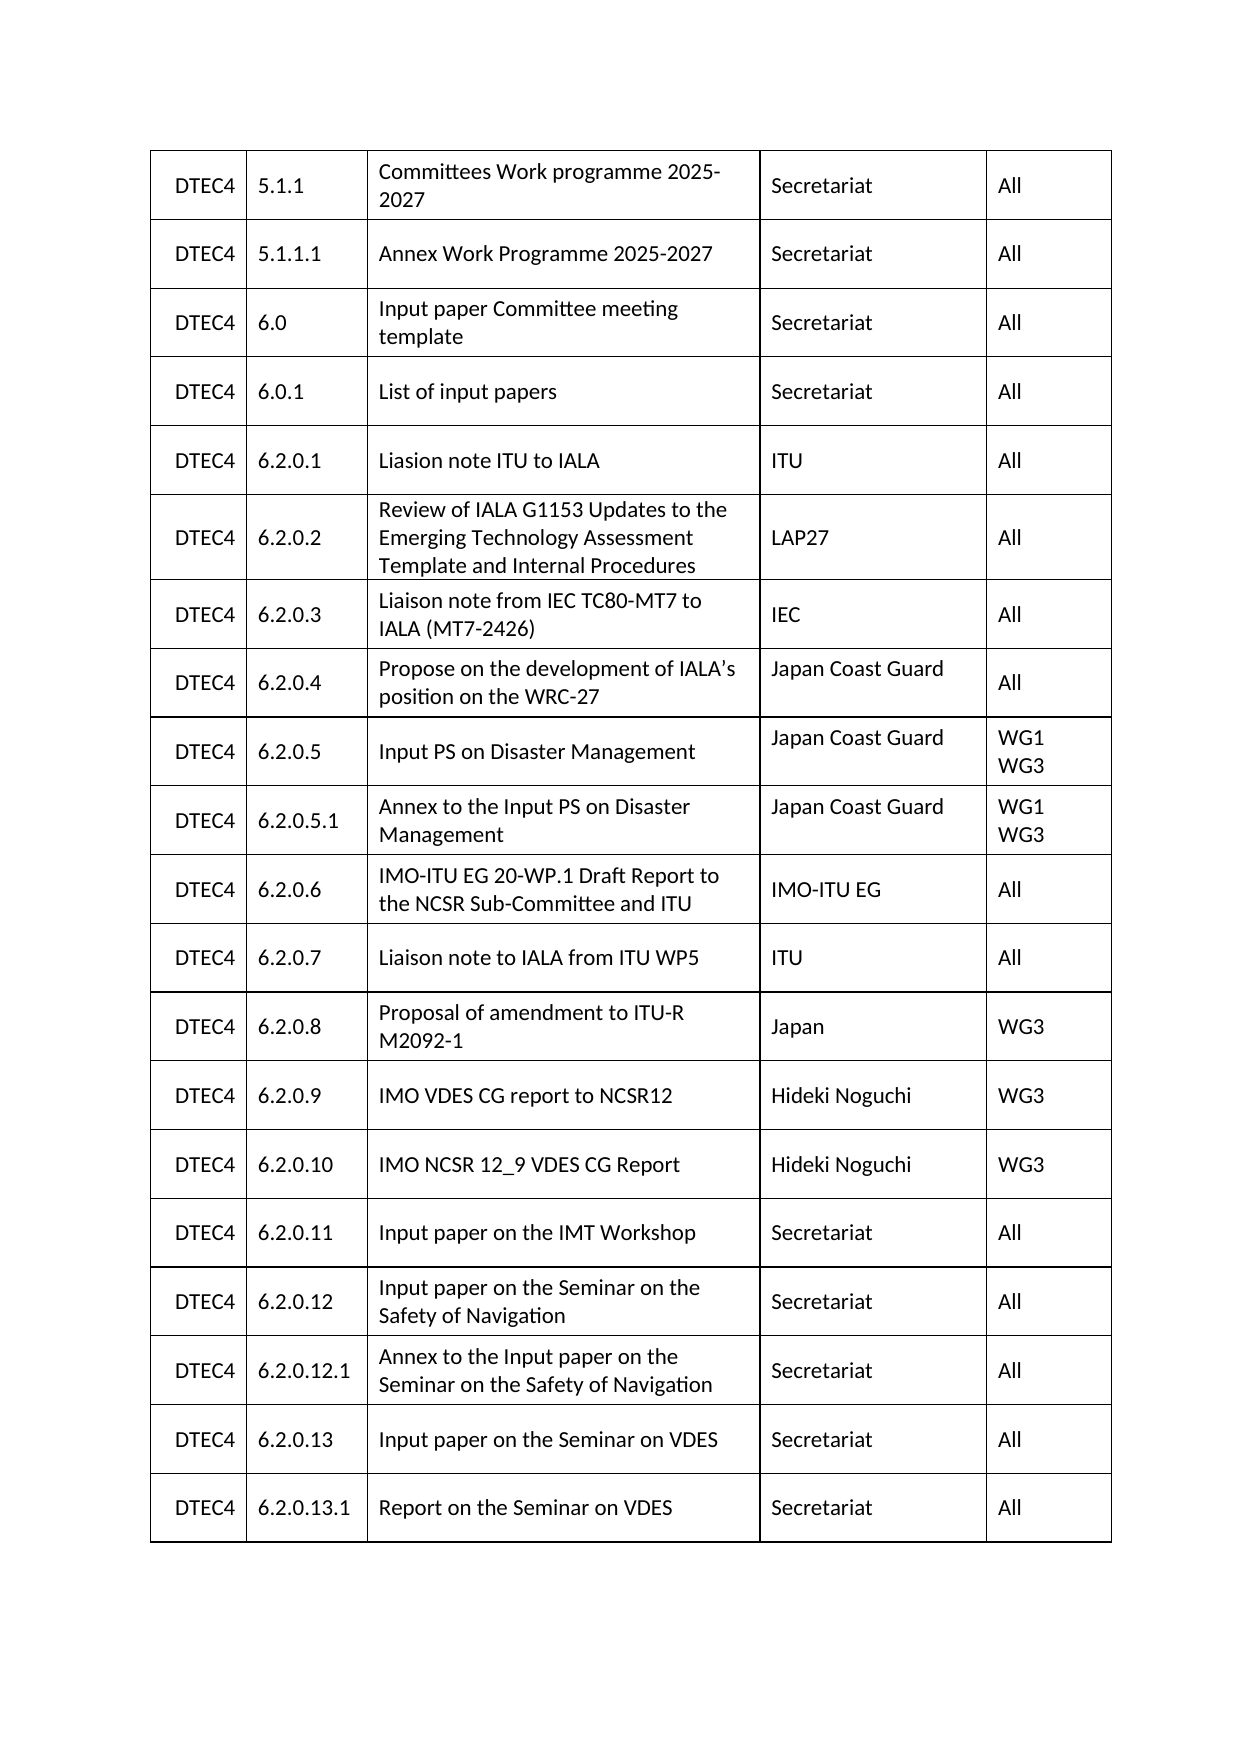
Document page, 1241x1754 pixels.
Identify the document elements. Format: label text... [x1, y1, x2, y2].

table_cell ITU [761, 426, 986, 494]
table_cell IMO VDES CG report to NCSR12 [368, 1061, 759, 1129]
table_cell All [987, 580, 1111, 648]
table_cell DTEC4 [151, 357, 246, 425]
table_cell WG1 WG3 [987, 718, 1111, 785]
table_cell All [987, 151, 1111, 219]
table_cell Secretariat [761, 357, 986, 425]
table_cell Propose on the development of IALA’s position on the WRC-27 [368, 649, 759, 716]
table_cell 6.2.0.13.1 [247, 1474, 367, 1541]
table_cell All [987, 1474, 1111, 1541]
table_cell Liasion note ITU to IALA [368, 426, 759, 494]
table_cell 5.1.1 [247, 151, 367, 219]
table_cell Hideki Noguchi [761, 1130, 986, 1198]
table_cell Report on the Seminar on VDES [368, 1474, 759, 1541]
table_cell 6.0.1 [247, 357, 367, 425]
table_cell Liaison note to IALA from ITU WP5 [368, 924, 759, 991]
table_cell Input paper on the IMT Workshop [368, 1199, 759, 1266]
table_cell All [987, 855, 1111, 923]
table_cell Japan Coast Guard [761, 786, 986, 854]
table_cell 6.2.0.12.1 [247, 1336, 367, 1404]
table_cell Japan [761, 993, 986, 1060]
table_cell DTEC4 [151, 924, 246, 991]
table_cell Secretariat [761, 1405, 986, 1473]
table_cell Input paper on the Seminar on the Safety of Navigation [368, 1268, 759, 1335]
table_cell Annex to the Input PS on Disaster Management [368, 786, 759, 854]
table_cell Secretariat [761, 1474, 986, 1541]
table_cell All [987, 1268, 1111, 1335]
table_cell All [987, 426, 1111, 494]
table_cell All [987, 649, 1111, 716]
table_cell DTEC4 [151, 993, 246, 1060]
table_cell All [987, 495, 1111, 579]
table_cell DTEC4 [151, 580, 246, 648]
table_cell Committees Work programme 2025-2027 [368, 151, 759, 219]
table_cell DTEC4 [151, 718, 246, 785]
table_cell DTEC4 [151, 1336, 246, 1404]
table_cell Japan Coast Guard [761, 649, 986, 716]
table_cell Input paper Committee meeting template [368, 289, 759, 356]
table_cell 6.2.0.6 [247, 855, 367, 923]
table_cell Liaison note from IEC TC80-MT7 to IALA (MT7-2426) [368, 580, 759, 648]
table_cell Secretariat [761, 220, 986, 287]
table_cell Secretariat [761, 151, 986, 219]
table_cell Secretariat [761, 1199, 986, 1266]
table_cell IMO-ITU EG [761, 855, 986, 923]
table_cell ITU [761, 924, 986, 991]
table_cell DTEC4 [151, 220, 246, 287]
table_cell Secretariat [761, 1268, 986, 1335]
table_cell DTEC4 [151, 1061, 246, 1129]
table_cell DTEC4 [151, 1199, 246, 1266]
table_cell 6.2.0.3 [247, 580, 367, 648]
table_cell IMO-ITU EG 20-WP.1 Draft Report to the NCSR Sub-Committee and ITU [368, 855, 759, 923]
table_cell DTEC4 [151, 289, 246, 356]
table_cell DTEC4 [151, 1130, 246, 1198]
table_cell 6.2.0.4 [247, 649, 367, 716]
table_cell LAP27 [761, 495, 986, 579]
table_cell 6.2.0.8 [247, 993, 367, 1060]
table_cell IEC [761, 580, 986, 648]
table_cell 6.0 [247, 289, 367, 356]
table_cell Proposal of amendment to ITU-R M2092-1 [368, 993, 759, 1060]
table_cell All [987, 357, 1111, 425]
table_cell DTEC4 [151, 1474, 246, 1541]
table_cell DTEC4 [151, 426, 246, 494]
table_cell Annex to the Input paper on the Seminar on the Safety of Navigation [368, 1336, 759, 1404]
table_cell 6.2.0.12 [247, 1268, 367, 1335]
table_cell 6.2.0.13 [247, 1405, 367, 1473]
table_cell Japan Coast Guard [761, 718, 986, 785]
table_cell 6.2.0.1 [247, 426, 367, 494]
table_cell DTEC4 [151, 151, 246, 219]
table_cell DTEC4 [151, 649, 246, 716]
table_cell Secretariat [761, 1336, 986, 1404]
table_cell 6.2.0.7 [247, 924, 367, 991]
table_cell All [987, 220, 1111, 287]
table_cell All [987, 924, 1111, 991]
table_cell 6.2.0.11 [247, 1199, 367, 1266]
table_cell 6.2.0.5 [247, 718, 367, 785]
table_cell 6.2.0.5.1 [247, 786, 367, 854]
table_cell Secretariat [761, 289, 986, 356]
table_cell WG3 [987, 993, 1111, 1060]
table_cell 6.2.0.9 [247, 1061, 367, 1129]
table_cell Review of IALA G1153 Updates to the Emerging Technology Assessment Template and Internal Procedures [368, 495, 759, 579]
table_cell All [987, 289, 1111, 356]
table_cell All [987, 1199, 1111, 1266]
table_cell DTEC4 [151, 1268, 246, 1335]
table_cell DTEC4 [151, 1405, 246, 1473]
table_cell DTEC4 [151, 855, 246, 923]
table_cell 5.1.1.1 [247, 220, 367, 287]
table_cell 6.2.0.2 [247, 495, 367, 579]
table_cell Input PS on Disaster Management [368, 718, 759, 785]
table_cell IMO NCSR 12_9 VDES CG Report [368, 1130, 759, 1198]
table_cell WG1 WG3 [987, 786, 1111, 854]
table_cell 6.2.0.10 [247, 1130, 367, 1198]
table_cell All [987, 1405, 1111, 1473]
table_cell All [987, 1336, 1111, 1404]
table_cell Annex Work Programme 2025-2027 [368, 220, 759, 287]
table_cell DTEC4 [151, 495, 246, 579]
table_cell WG3 [987, 1130, 1111, 1198]
table_cell Hideki Noguchi [761, 1061, 986, 1129]
table_cell List of input papers [368, 357, 759, 425]
table_cell DTEC4 [151, 786, 246, 854]
table_cell Input paper on the Seminar on VDES [368, 1405, 759, 1473]
table_cell WG3 [987, 1061, 1111, 1129]
